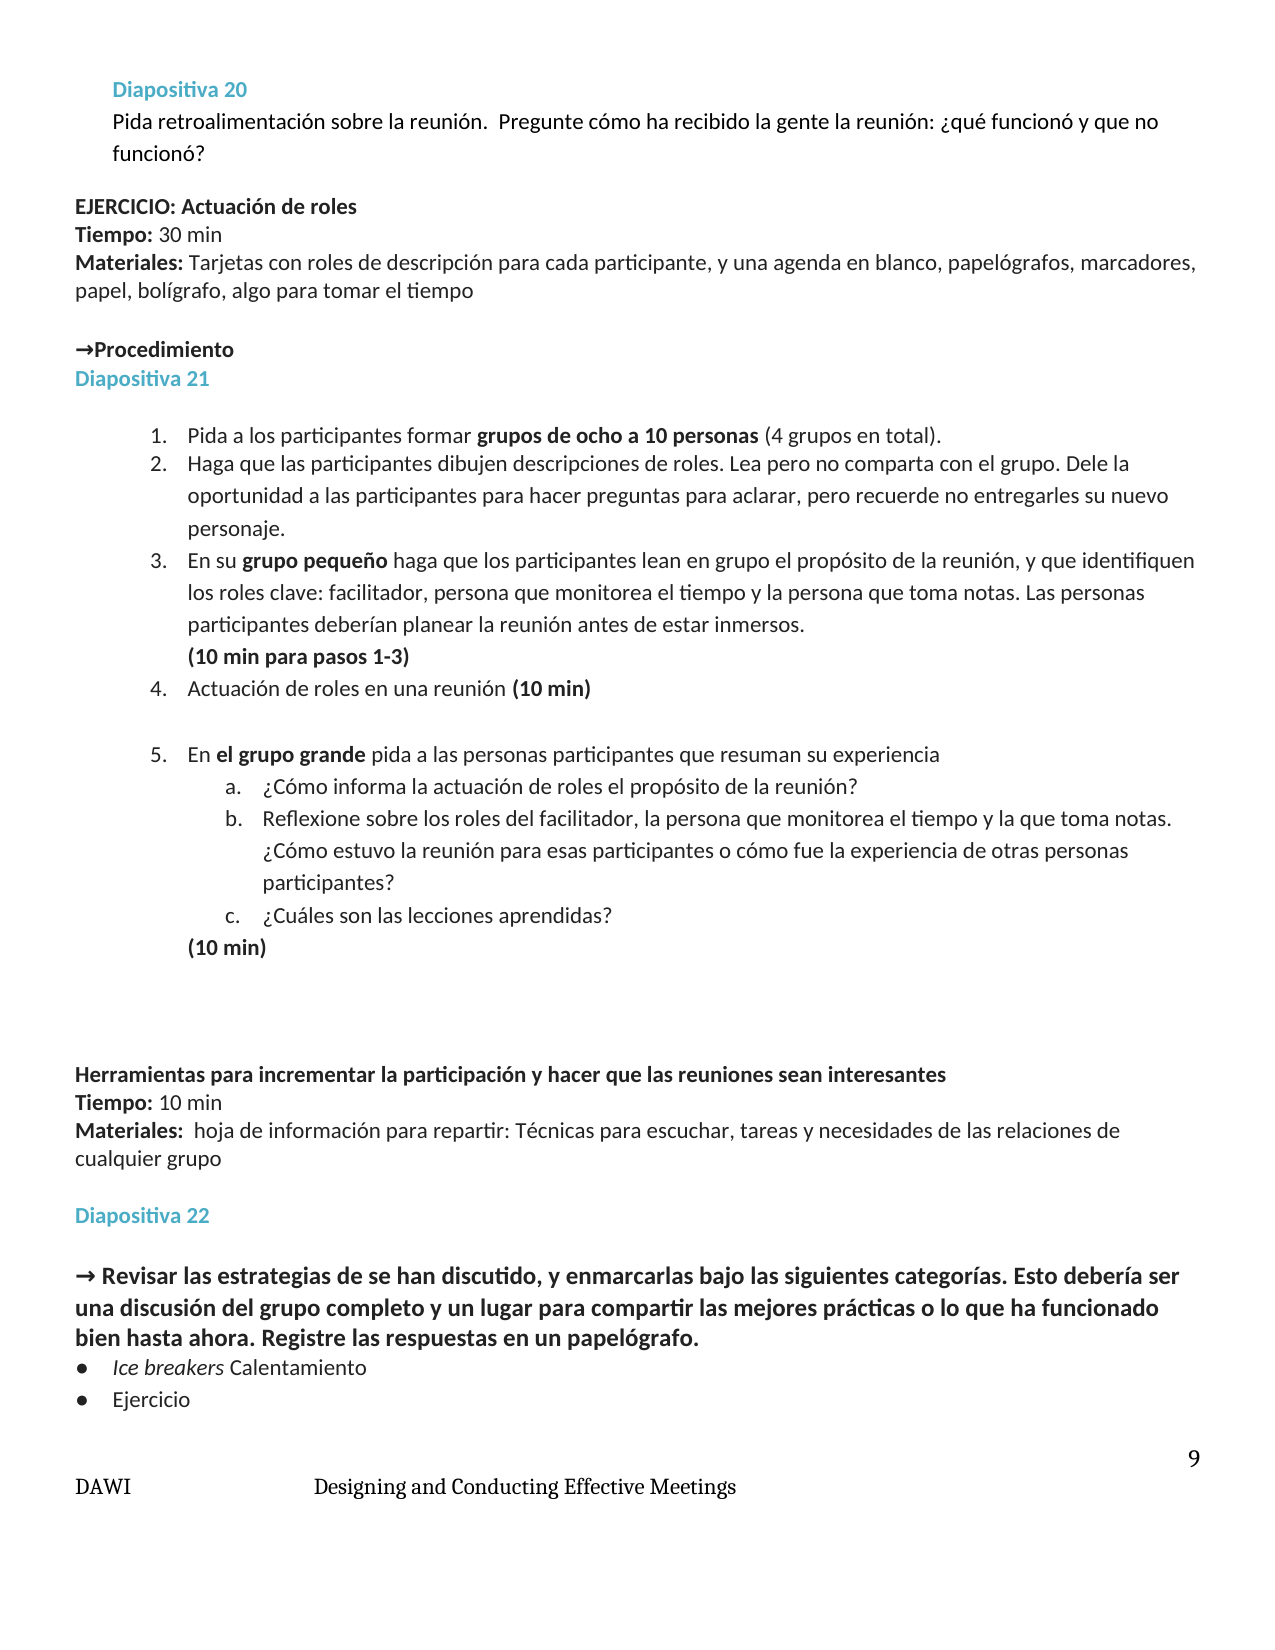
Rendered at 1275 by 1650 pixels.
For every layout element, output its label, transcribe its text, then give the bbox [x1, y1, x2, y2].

list Reflexione sobre los roles del facilitador, la persona que monitorea el tiempo y la que toma notas. ¿Cómo estuvo la reunión para esas participantes o cómo fue la experiencia de otras personas participantes? [225, 804, 1200, 897]
list ¿Cuáles son las lecciones aprendidas? [225, 901, 1200, 929]
text Diapositiva 21 [75, 364, 1200, 392]
text Tiempo: 10 min [75, 1088, 1200, 1116]
list Ice breakers Calentamiento [75, 1353, 1200, 1381]
text Herramientas para incrementar la participación y hacer que las reuniones sean interesantes [75, 1060, 1200, 1088]
list Ejercicio [75, 1385, 1200, 1413]
list En el grupo grande pida a las personas participantes que resuman su experiencia [150, 740, 1200, 768]
text (10 min para pasos 1-3) [187, 642, 1200, 670]
list Haga que las participantes dibujen descripciones de roles. Lea pero no comparta con el grupo. Dele la oportunidad a las participantes para hacer preguntas para aclarar, pero recuerde no entregarles su nuevo personaje. [150, 449, 1200, 542]
text (10 min) [187, 933, 1200, 961]
list ¿Cómo informa la actuación de roles el propósito de la reunión? [225, 772, 1200, 800]
list Actuación de roles en una reunión (10 min) [150, 674, 1200, 703]
text Diapositiva 20 [112, 75, 1200, 103]
text →Procedimiento [75, 333, 1200, 364]
list Pida a los participantes formar grupos de ocho a 10 personas (4 grupos en total). [150, 421, 1200, 449]
text Materiales: hoja de información para repartir: Técnicas para escuchar, tareas y necesidades de las relaciones de cualquier grupo [75, 1116, 1200, 1172]
text Materiales: Tarjetas con roles de descripción para cada participante, y una agenda en blanco, papelógrafos, marcadores, papel, bolígrafo, algo para tomar el tiempo [75, 248, 1200, 304]
text → Revisar las estrategias de se han discutido, y enmarcarlas bajo las siguientes categorías. Esto debería ser una discusión del grupo completo y un lugar para compartir las mejores prácticas o lo que ha funcionado bien hasta ahora. Registre las respuestas en un papelógrafo. [75, 1258, 1200, 1353]
text Pida retroalimentación sobre la reunión. Pregunte cómo ha recibido la gente la reunión: ¿qué funcionó y que no funcionó? [112, 107, 1200, 167]
list En su grupo pequeño haga que los participantes lean en grupo el propósito de la reunión, y que identifiquen los roles clave: facilitador, persona que monitorea el tiempo y la persona que toma notas. Las personas participantes deberían planear la reunión antes de estar inmersos. [150, 546, 1200, 638]
text Tiempo: 30 min [75, 220, 1200, 248]
text Diapositiva 22 [75, 1201, 1200, 1229]
text EJERCICIO: Actuación de roles [75, 192, 1200, 220]
